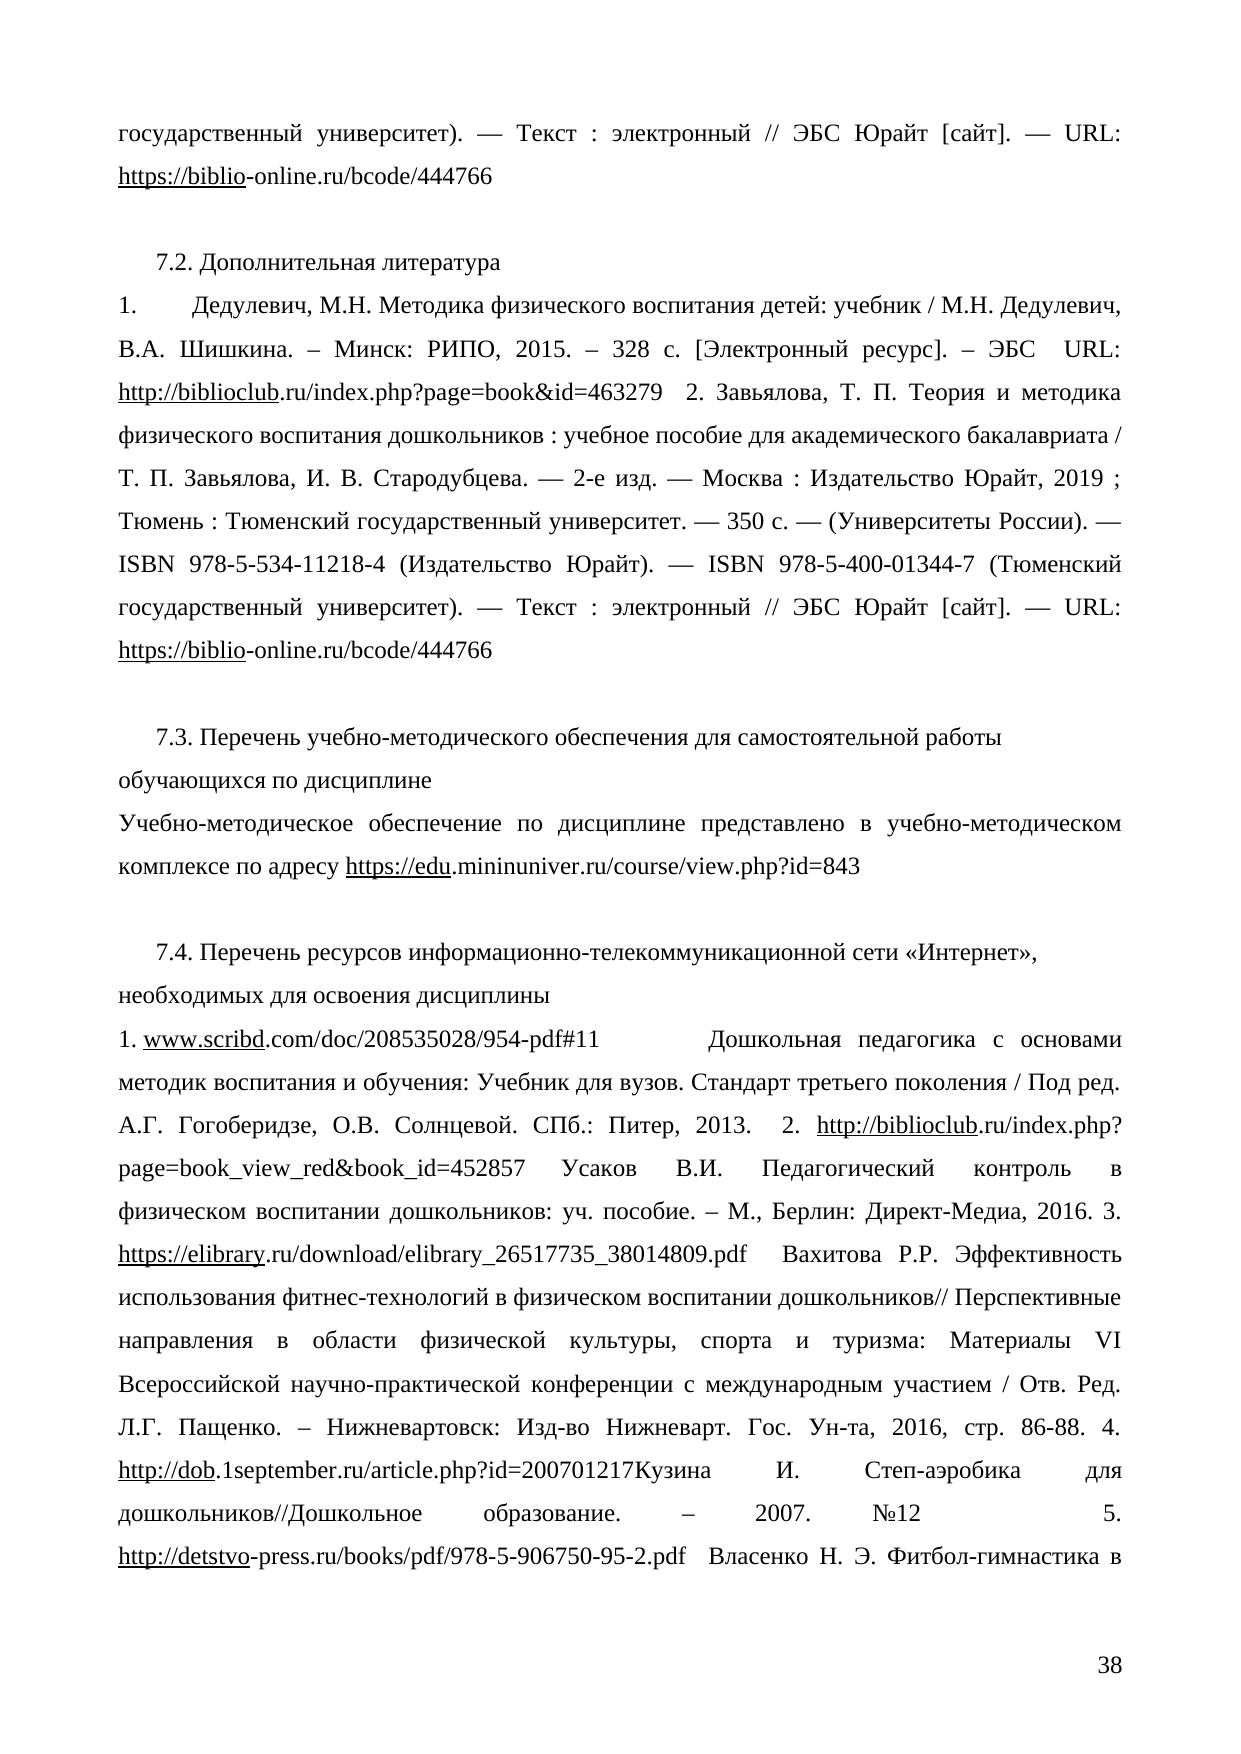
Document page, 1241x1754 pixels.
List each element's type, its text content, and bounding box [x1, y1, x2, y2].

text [118, 1024, 1122, 1570]
subtitle 7.2. Дополнительная литература [118, 247, 1122, 276]
subtitle 7.3. Перечень учебно-методического обеспечения для самостоятельной работы обучающихся по дисциплине [118, 722, 1122, 794]
subtitle 7.4. Перечень ресурсов информационно-телекоммуникационной сети «Интернет», необходимых для освоения дисциплины [118, 937, 1122, 1009]
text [118, 118, 1122, 190]
text Учебно-методическое обеспечение по дисциплине представлено в учебно-методическом комплексе по адресу https://edu.mininuniver.ru/course/view.php?id=843 [118, 808, 1122, 880]
